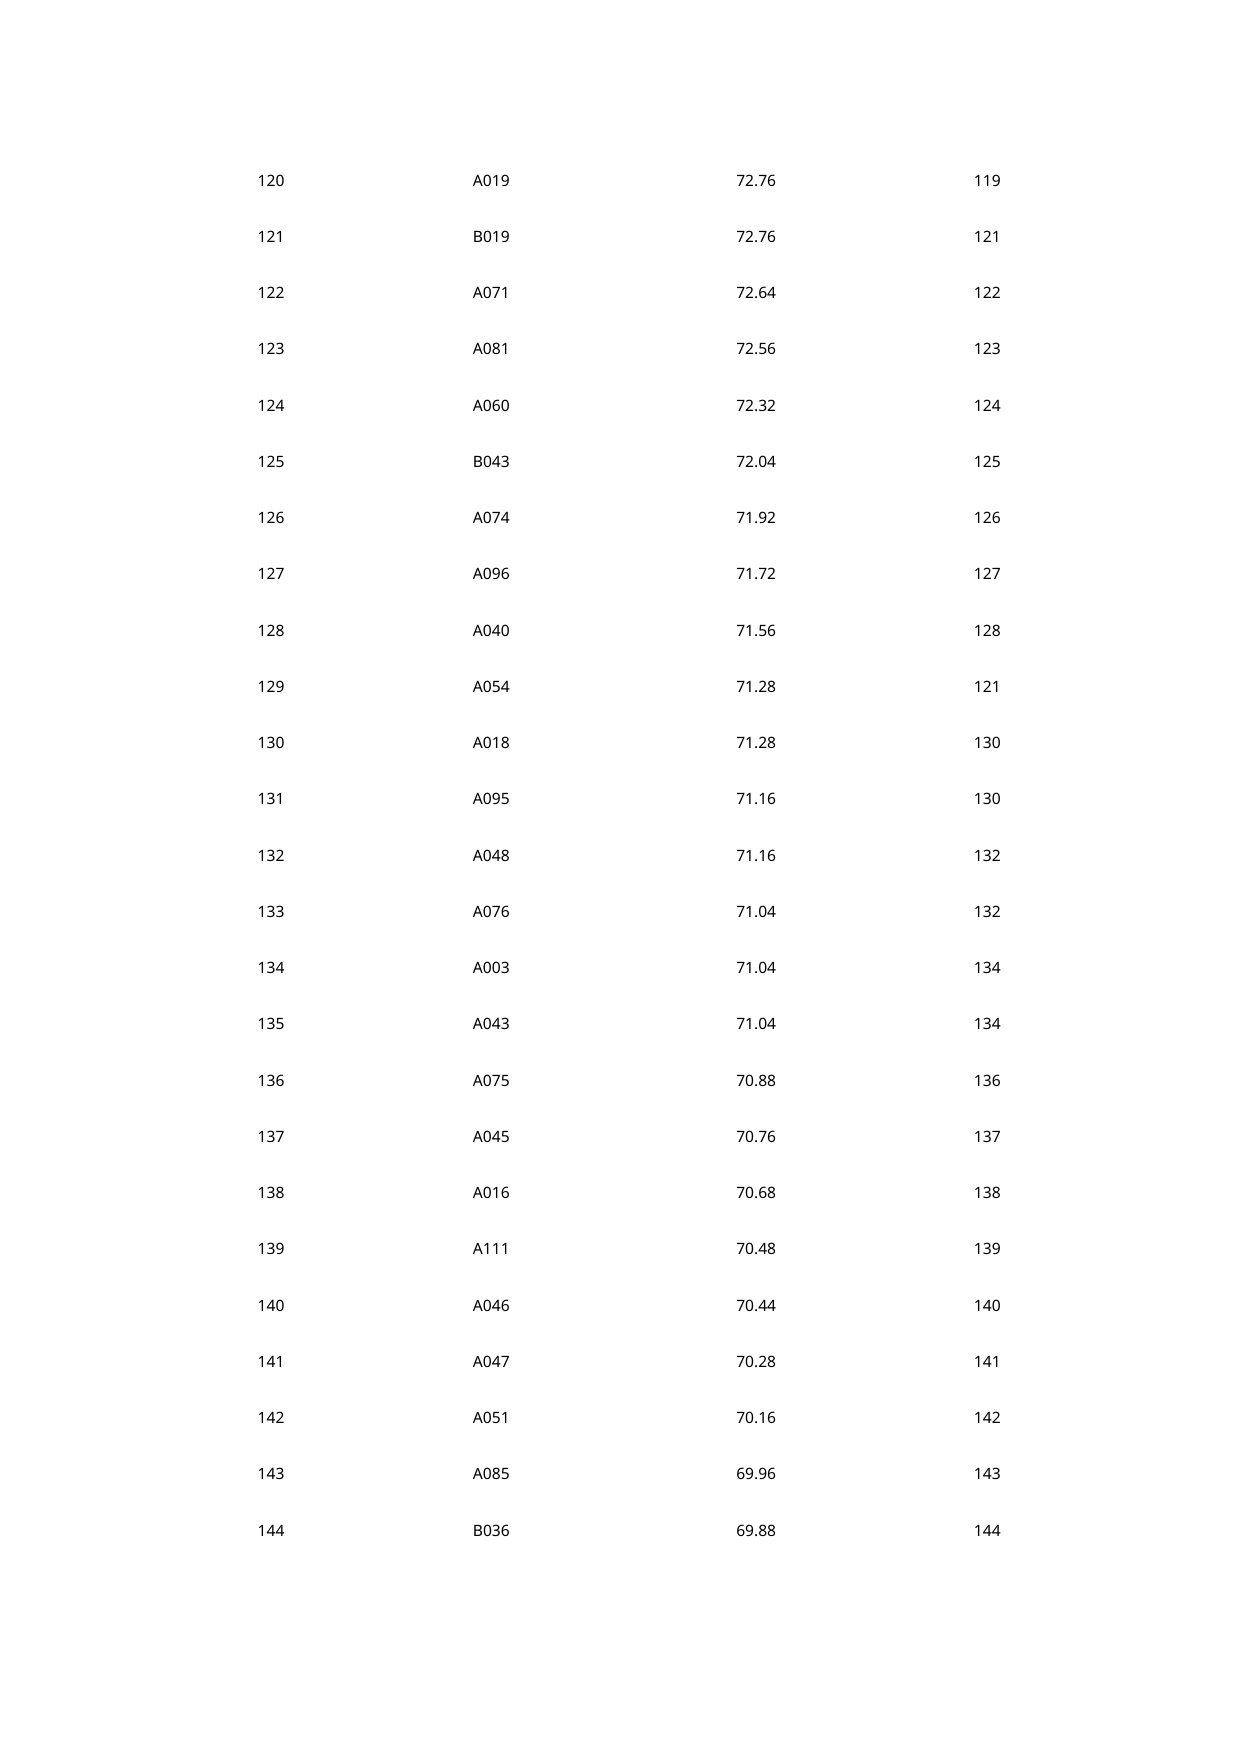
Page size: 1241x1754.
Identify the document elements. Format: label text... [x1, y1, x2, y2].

table_cell 71.04 [628, 1006, 884, 1062]
table_cell 141 [884, 1343, 1091, 1399]
table_cell 71.28 [628, 725, 884, 781]
table_cell 132 [884, 837, 1091, 893]
table_cell 71.04 [628, 893, 884, 949]
table_cell 134 [884, 1006, 1091, 1062]
table_cell A071 [355, 275, 628, 331]
table_cell 128 [884, 612, 1091, 668]
table_cell 120 [188, 162, 354, 218]
table_cell 130 [884, 725, 1091, 781]
table_cell 139 [188, 1231, 354, 1287]
table_cell 144 [884, 1512, 1091, 1568]
table_cell A051 [355, 1400, 628, 1456]
table_cell A019 [355, 162, 628, 218]
table_cell 125 [884, 443, 1091, 499]
table_cell 71.04 [628, 950, 884, 1006]
table_cell 144 [188, 1512, 354, 1568]
table_cell B019 [355, 218, 628, 274]
table_cell 143 [188, 1456, 354, 1512]
table_cell 135 [188, 1006, 354, 1062]
table_cell A046 [355, 1287, 628, 1343]
table_cell 69.96 [628, 1456, 884, 1512]
table_cell 124 [884, 387, 1091, 443]
table_cell A111 [355, 1231, 628, 1287]
table_cell 121 [884, 218, 1091, 274]
table_cell B036 [355, 1512, 628, 1568]
table_cell 72.76 [628, 218, 884, 274]
table_cell A095 [355, 781, 628, 837]
table_cell 142 [188, 1400, 354, 1456]
table_cell A003 [355, 950, 628, 1006]
table_cell A074 [355, 500, 628, 556]
table_cell 127 [884, 556, 1091, 612]
table_cell 70.16 [628, 1400, 884, 1456]
table_cell A060 [355, 387, 628, 443]
table_cell 136 [884, 1062, 1091, 1118]
table_cell 123 [188, 331, 354, 387]
table_cell 137 [188, 1118, 354, 1174]
table_cell 133 [188, 893, 354, 949]
table_cell 134 [884, 950, 1091, 1006]
table_cell 70.48 [628, 1231, 884, 1287]
table_cell 70.28 [628, 1343, 884, 1399]
table_cell 71.16 [628, 781, 884, 837]
table_cell A047 [355, 1343, 628, 1399]
table_cell A054 [355, 668, 628, 724]
table_cell A018 [355, 725, 628, 781]
table_cell 121 [884, 668, 1091, 724]
table_cell 141 [188, 1343, 354, 1399]
table_cell 137 [884, 1118, 1091, 1174]
table_cell 131 [188, 781, 354, 837]
table_cell A075 [355, 1062, 628, 1118]
table_cell 124 [188, 387, 354, 443]
table_cell 71.92 [628, 500, 884, 556]
table_cell A016 [355, 1175, 628, 1231]
table_cell 119 [884, 162, 1091, 218]
table_cell 139 [884, 1231, 1091, 1287]
table_cell 71.72 [628, 556, 884, 612]
table_cell B043 [355, 443, 628, 499]
table_cell 126 [188, 500, 354, 556]
table_cell 130 [884, 781, 1091, 837]
table_cell 70.88 [628, 1062, 884, 1118]
table_cell 142 [884, 1400, 1091, 1456]
table_cell A040 [355, 612, 628, 668]
table_cell A081 [355, 331, 628, 387]
table_cell 121 [188, 218, 354, 274]
table_cell 72.64 [628, 275, 884, 331]
table_cell 72.32 [628, 387, 884, 443]
table_cell 69.88 [628, 1512, 884, 1568]
table_cell 122 [884, 275, 1091, 331]
table_cell 70.68 [628, 1175, 884, 1231]
table_cell 138 [884, 1175, 1091, 1231]
table_cell A048 [355, 837, 628, 893]
table_cell 134 [188, 950, 354, 1006]
table_cell 123 [884, 331, 1091, 387]
table_cell 136 [188, 1062, 354, 1118]
table_cell 70.44 [628, 1287, 884, 1343]
table_cell 71.16 [628, 837, 884, 893]
table_cell 125 [188, 443, 354, 499]
table_cell 138 [188, 1175, 354, 1231]
table_cell 122 [188, 275, 354, 331]
table_cell 71.56 [628, 612, 884, 668]
table_cell 140 [884, 1287, 1091, 1343]
table_cell 132 [884, 893, 1091, 949]
table_cell 143 [884, 1456, 1091, 1512]
table_cell 132 [188, 837, 354, 893]
table_cell 72.04 [628, 443, 884, 499]
table_cell A096 [355, 556, 628, 612]
table_cell A045 [355, 1118, 628, 1174]
table_cell 128 [188, 612, 354, 668]
table_cell 126 [884, 500, 1091, 556]
table_cell 140 [188, 1287, 354, 1343]
table_cell 127 [188, 556, 354, 612]
table_cell 70.76 [628, 1118, 884, 1174]
table_cell A043 [355, 1006, 628, 1062]
table_cell 71.28 [628, 668, 884, 724]
table_cell 72.76 [628, 162, 884, 218]
table_cell A076 [355, 893, 628, 949]
table_cell A085 [355, 1456, 628, 1512]
table_cell 130 [188, 725, 354, 781]
table_cell 72.56 [628, 331, 884, 387]
table_cell 129 [188, 668, 354, 724]
